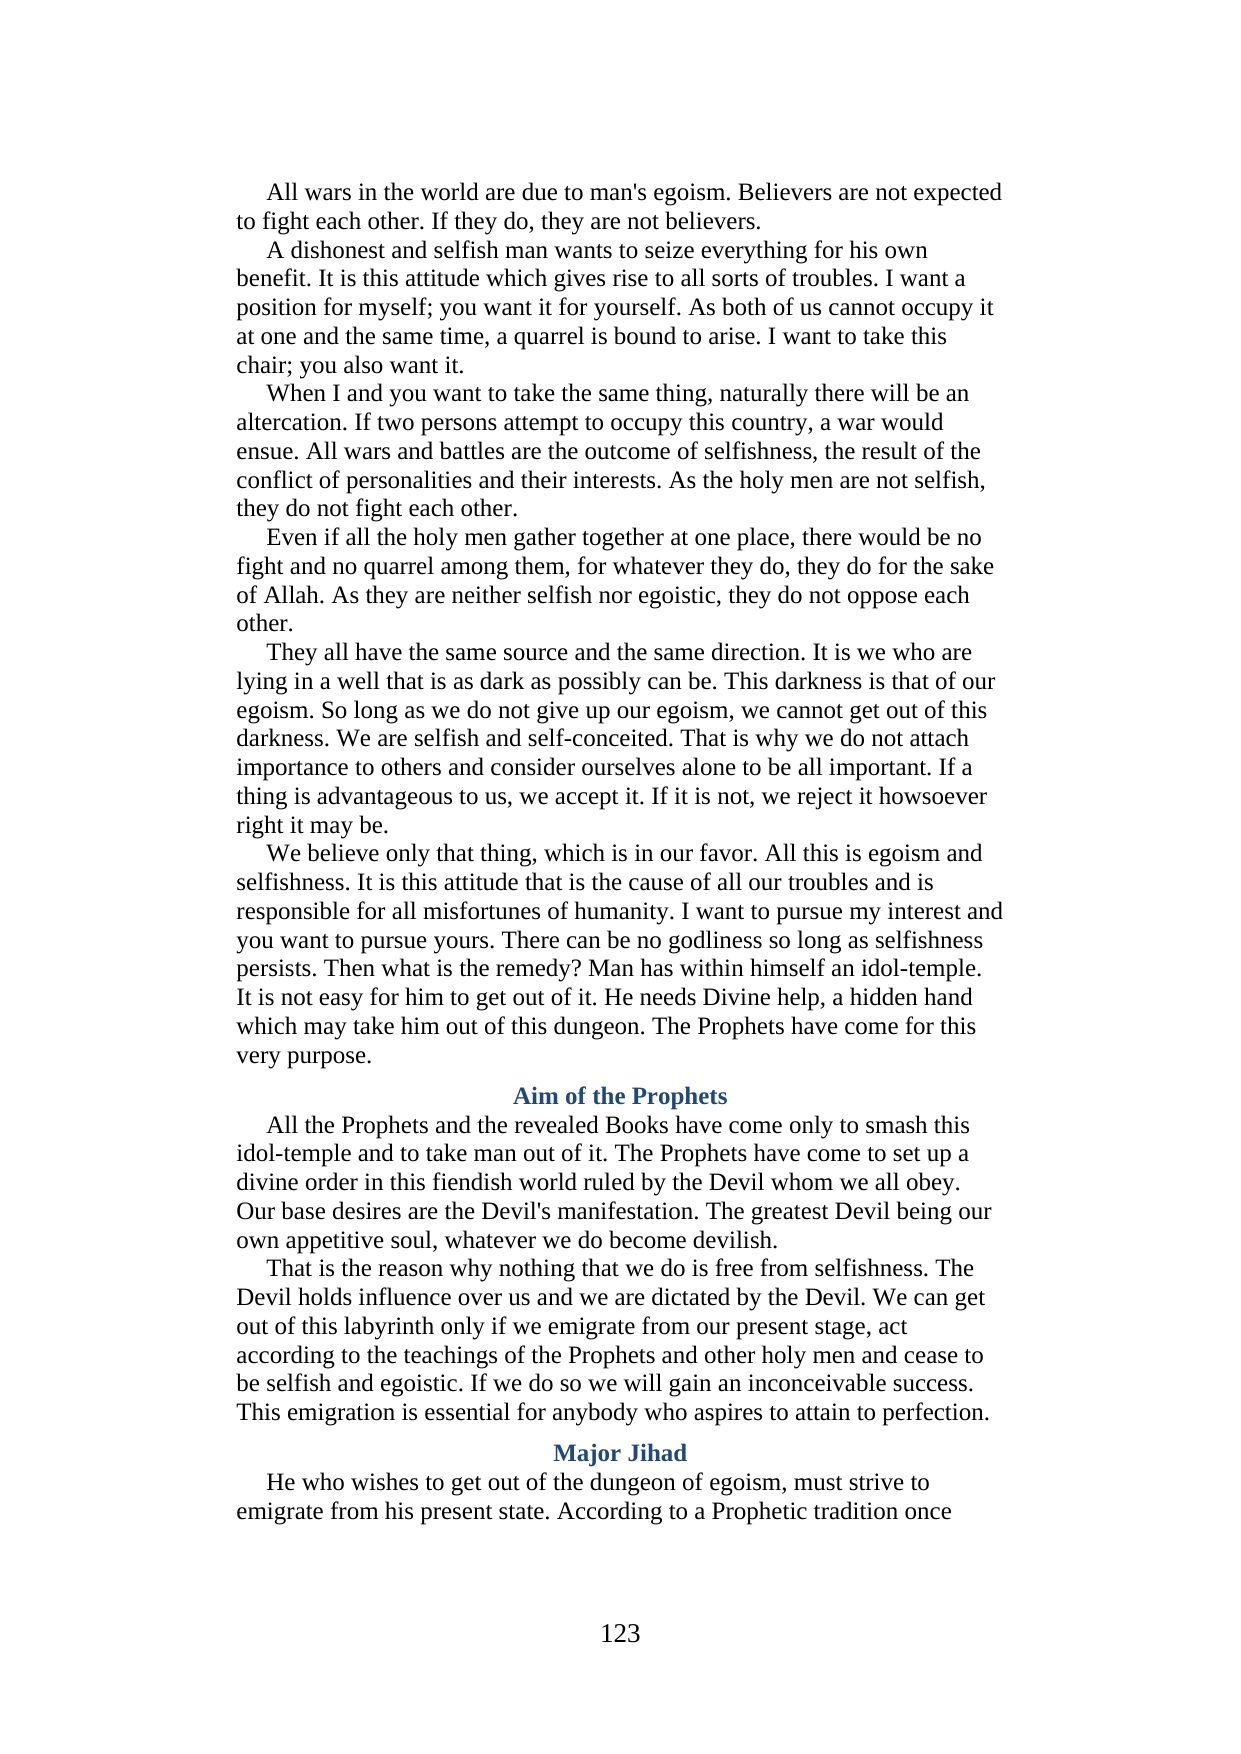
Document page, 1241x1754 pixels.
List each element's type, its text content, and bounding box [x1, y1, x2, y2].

text A dishonest and selfish man wants to seize everything for his own benefit. It is this attitude which gives rise to all sorts of troubles. I want a position for myself; you want it for yourself. As both of us cannot occupy it at one and the same time, a quarrel is bound to arise. I want to take this chair; you also want it. [236, 235, 1004, 378]
subtitle Major Jihad [236, 1438, 1004, 1467]
text All the Prophets and the revealed Books have come only to smash this idol-temple and to take man out of it. The Prophets have come to set up a divine order in this fiendish world ruled by the Devil whom we all obey. Our base desires are the Devil's manifestation. The greatest Devil being our own appetitive soul, whatever we do become devilish. [236, 1110, 1004, 1253]
text When I and you want to take the same thing, naturally there will be an altercation. If two persons attempt to occupy this country, a war would ensue. All wars and battles are the outcome of selfishness, the result of the conflict of personalities and their interests. As the holy men are not selfish, they do not fight each other. [236, 378, 1004, 522]
text We believe only that thing, which is in our favor. All this is egoism and selfishness. It is this attitude that is the cause of all our troubles and is responsible for all misfortunes of humanity. I want to pursue my interest and you want to pursue yours. There can be no godliness so long as selfishness persists. Then what is the remedy? Man has within himself an idol-temple. It is not easy for him to get out of it. He needs Divine help, a hidden hand which may take him out of this dungeon. The Prophets have come for this very purpose. [236, 838, 1004, 1068]
subtitle Aim of the Prophets [236, 1081, 1004, 1110]
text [236, 1467, 1004, 1525]
text Even if all the holy men gather together at one place, there would be no fight and no quarrel among them, for whatever they do, they do for the sake of Allah. As they are neither selfish nor egoistic, they do not oppose each other. [236, 522, 1004, 637]
text They all have the same source and the same direction. It is we who are lying in a well that is as dark as possibly can be. This darkness is that of our egoism. So long as we do not give up our egoism, we cannot get out of this darkness. We are selfish and self-conceited. That is why we do not attach importance to others and consider ourselves alone to be all important. If a thing is advantageous to us, we accept it. If it is not, we reject it howsoever right it may be. [236, 637, 1004, 838]
text All wars in the world are due to man's egoism. Believers are not expected to fight each other. If they do, they are not believers. [236, 177, 1004, 235]
text That is the reason why nothing that we do is free from selfishness. The Devil holds influence over us and we are dictated by the Devil. We can get out of this labyrinth only if we emigrate from our present stage, act according to the teachings of the Prophets and other holy men and cease to be selfish and egoistic. If we do so we will gain an inconceivable success. This emigration is essential for anybody who aspires to attain to perfection. [236, 1253, 1004, 1426]
